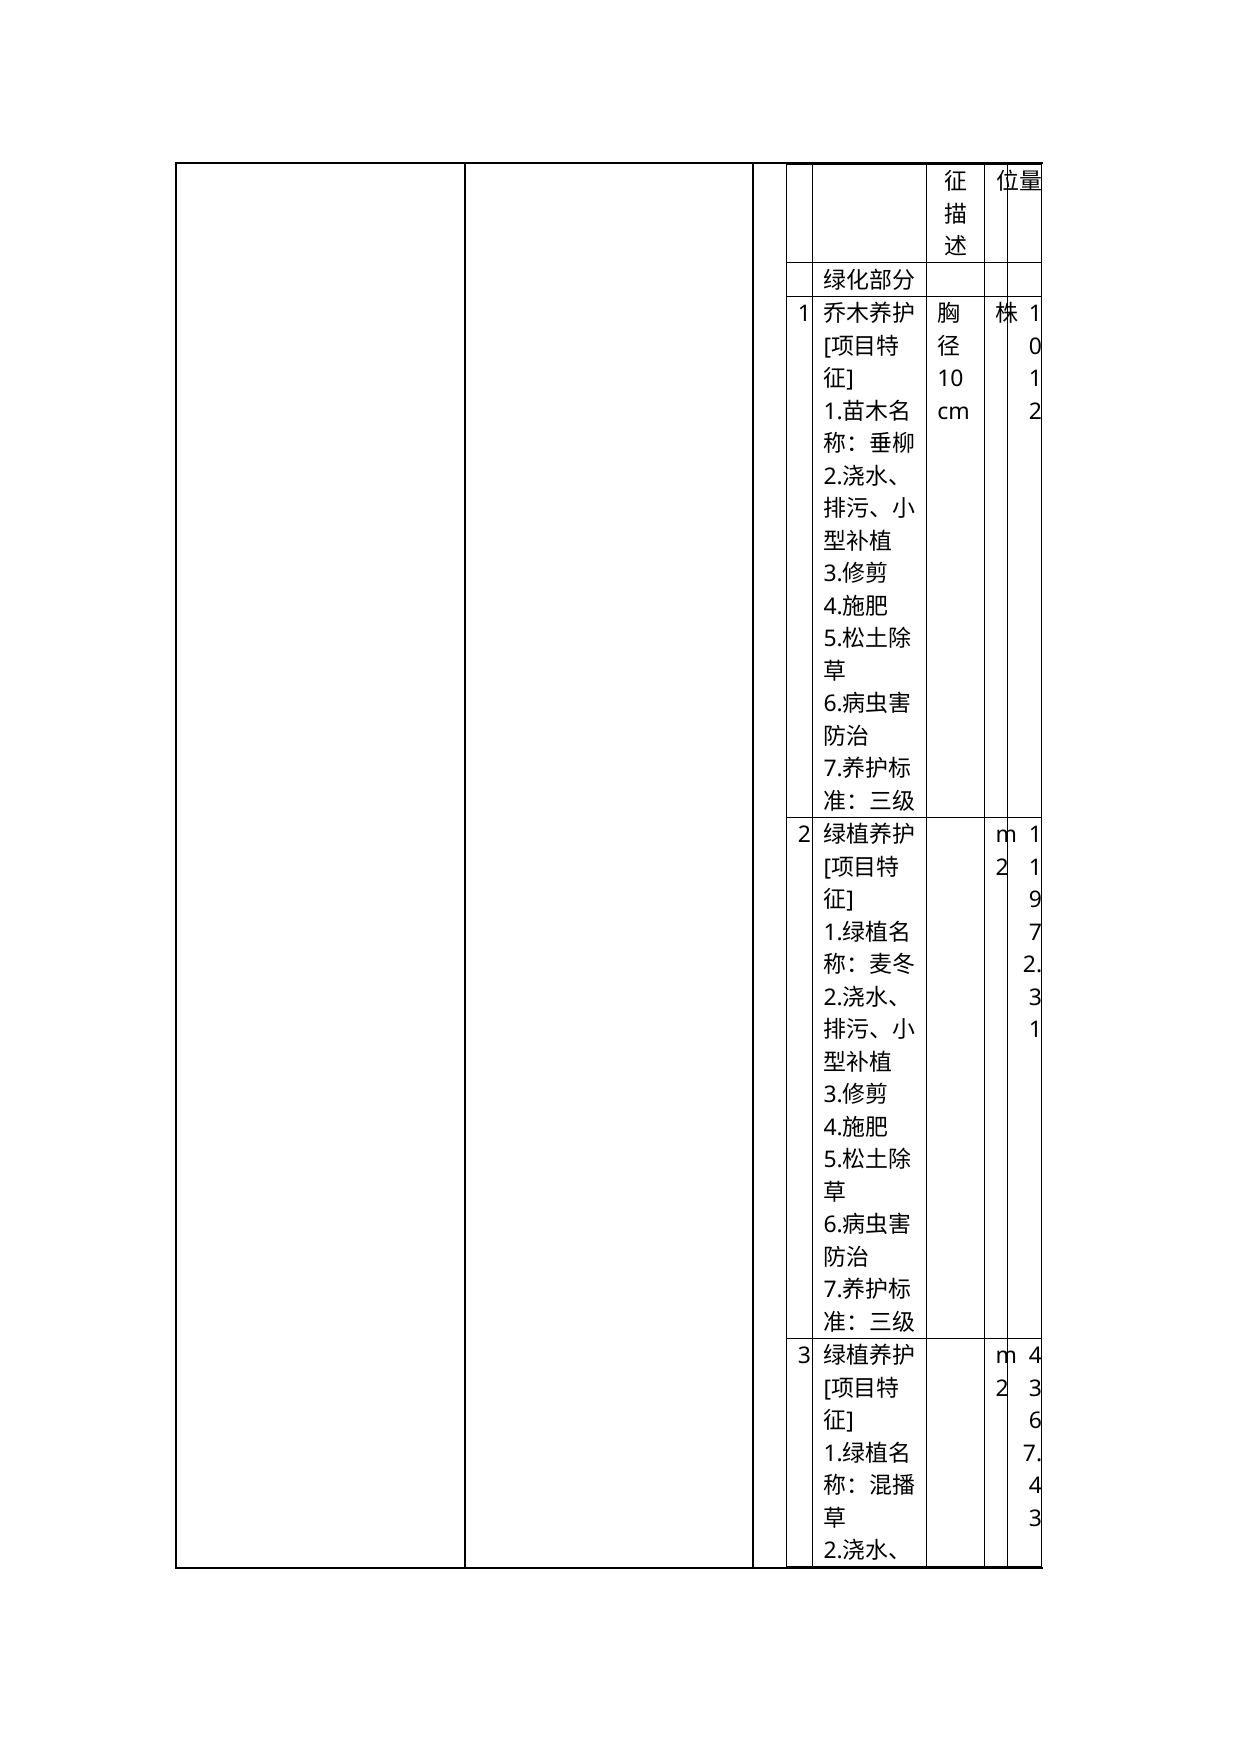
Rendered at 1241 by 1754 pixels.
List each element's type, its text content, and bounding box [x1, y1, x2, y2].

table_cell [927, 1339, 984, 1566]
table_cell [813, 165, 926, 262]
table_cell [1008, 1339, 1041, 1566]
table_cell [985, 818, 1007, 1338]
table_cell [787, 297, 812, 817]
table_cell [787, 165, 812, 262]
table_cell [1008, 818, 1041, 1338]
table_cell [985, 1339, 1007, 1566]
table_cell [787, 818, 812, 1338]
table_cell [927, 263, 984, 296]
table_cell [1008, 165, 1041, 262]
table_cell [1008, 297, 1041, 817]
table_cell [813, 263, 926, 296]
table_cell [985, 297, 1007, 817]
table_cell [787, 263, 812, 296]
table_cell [754, 164, 786, 1567]
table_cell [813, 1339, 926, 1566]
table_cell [813, 818, 926, 1338]
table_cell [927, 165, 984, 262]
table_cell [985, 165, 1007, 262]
table_cell 1 [177, 164, 464, 1567]
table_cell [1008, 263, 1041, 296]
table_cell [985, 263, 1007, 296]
table_cell [466, 164, 752, 1567]
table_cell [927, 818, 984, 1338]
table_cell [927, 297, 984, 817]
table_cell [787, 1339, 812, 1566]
